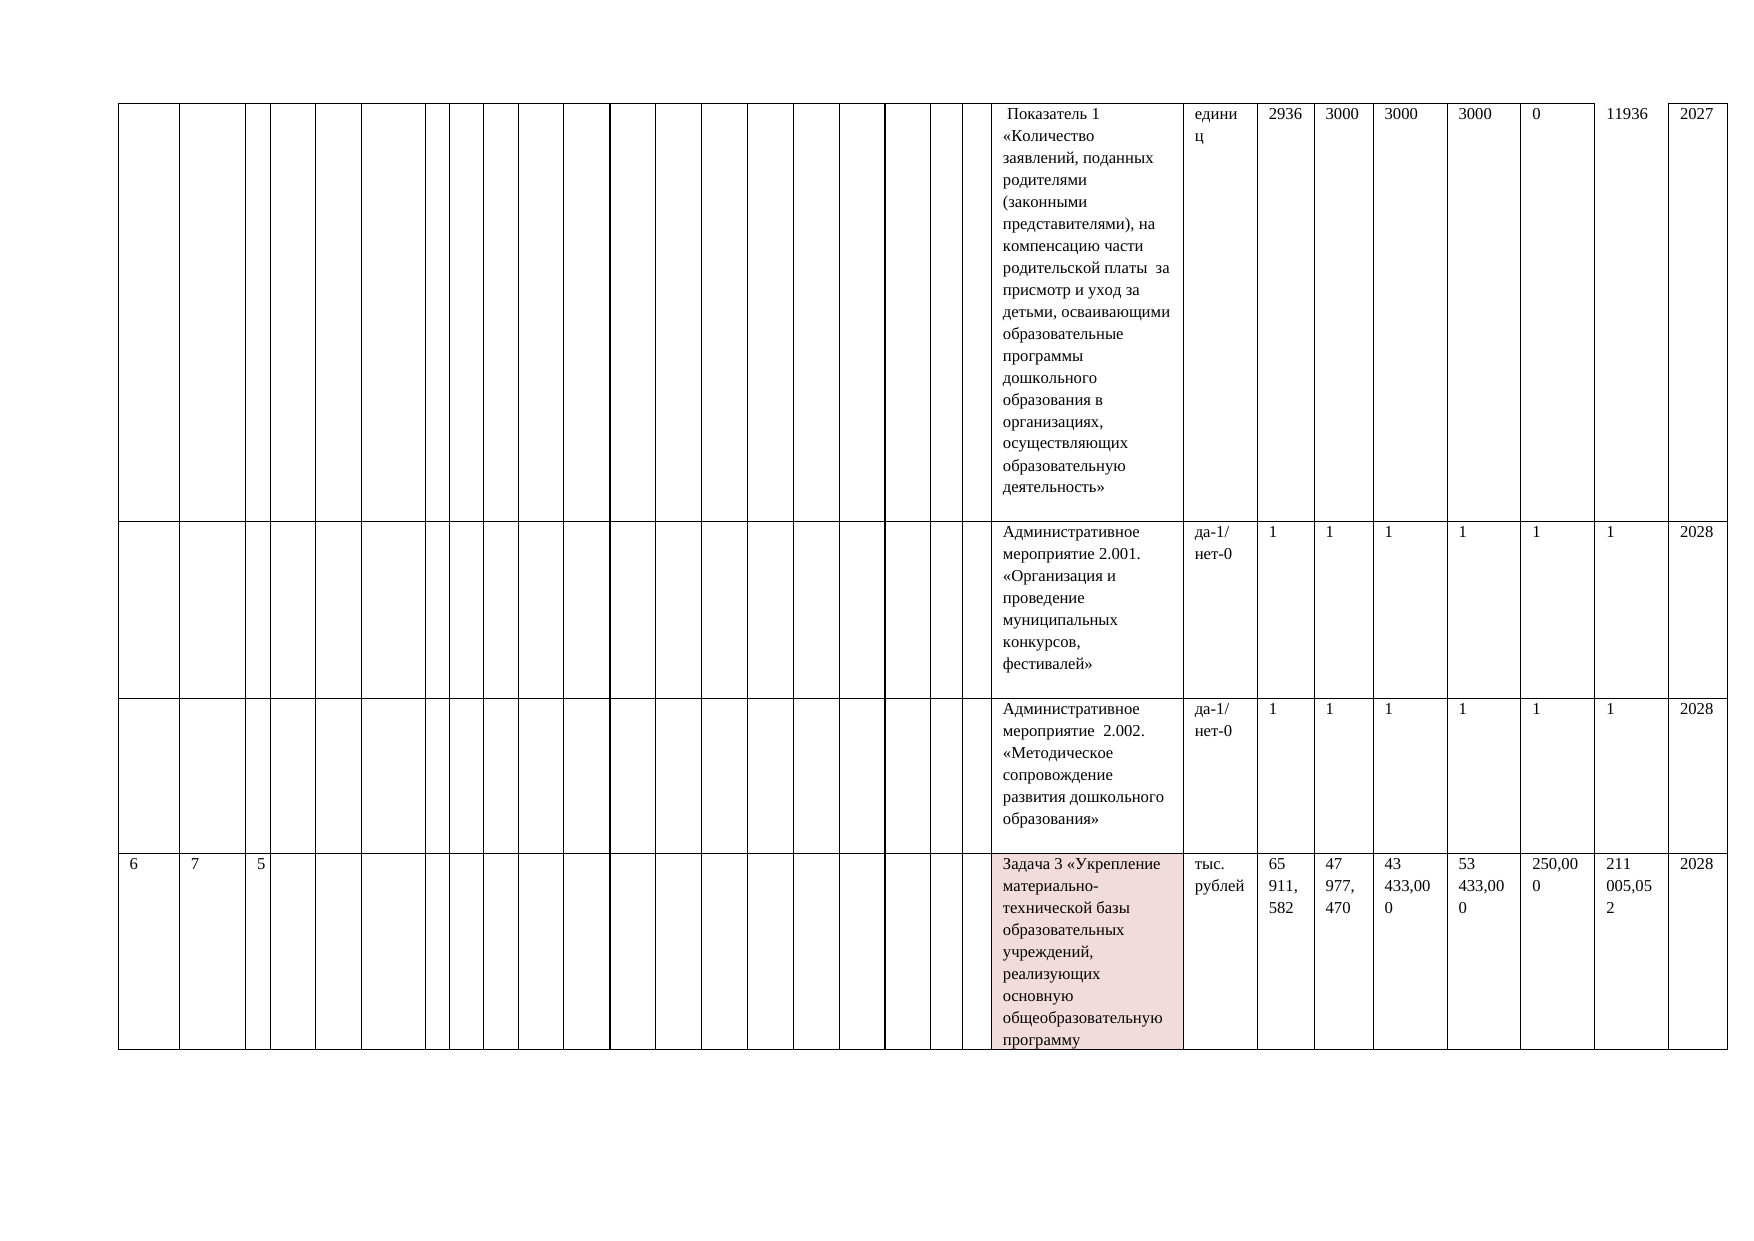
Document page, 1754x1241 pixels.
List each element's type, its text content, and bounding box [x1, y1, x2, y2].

table_cell [963, 854, 991, 1049]
table_cell 1 [1315, 522, 1373, 698]
table_cell единиц [1184, 104, 1257, 521]
table_cell [564, 104, 609, 521]
table_cell [362, 854, 425, 1049]
table_cell [450, 522, 483, 698]
table_cell [450, 104, 483, 521]
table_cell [992, 854, 1183, 1049]
table_cell [484, 522, 518, 698]
table_cell 7 [180, 854, 245, 1049]
table_cell 1 [1374, 522, 1447, 698]
table_cell да-1/нет-0 [1184, 522, 1257, 698]
table_cell 1 [1448, 522, 1520, 698]
table_cell [564, 854, 609, 1049]
table_cell [611, 104, 655, 521]
table_cell 47 977,470 [1315, 854, 1373, 1049]
table_cell [702, 522, 747, 698]
table_cell [271, 522, 315, 698]
table_cell [963, 699, 991, 853]
table_cell [119, 522, 179, 698]
table_cell [564, 699, 609, 853]
table_cell 1 [1258, 522, 1314, 698]
table_cell [840, 854, 884, 1049]
table_cell [484, 854, 518, 1049]
table_cell да-1/нет-0 [1184, 699, 1257, 853]
table_cell 1 [1521, 699, 1594, 853]
table_cell 2936 [1258, 104, 1314, 521]
table_cell [611, 699, 655, 853]
table_cell [794, 522, 839, 698]
table_cell Показатель 1 «Количество заявлений, поданных родителями (законными представителями), на компенсацию части родительской платы за присмотр и уход за детьми, осваивающими образовательные программы дошкольного образования в организациях, осуществляющих образовательную деятельность» [992, 104, 1183, 521]
table_cell 1 [1374, 699, 1447, 853]
table_cell [656, 699, 701, 853]
table_cell [316, 854, 361, 1049]
table_cell [931, 522, 962, 698]
table_cell [180, 522, 245, 698]
table_cell [271, 699, 315, 853]
table_cell [656, 522, 701, 698]
table_cell [450, 854, 483, 1049]
table_cell 1 [1521, 522, 1594, 698]
table_cell 0 [1521, 104, 1594, 521]
table_cell 6 [119, 854, 179, 1049]
table_cell 2028 [1669, 699, 1727, 853]
table_cell [794, 854, 839, 1049]
table_cell [748, 854, 793, 1049]
table_cell 2028 [1669, 522, 1727, 698]
table_cell 2028 [1669, 854, 1727, 1049]
table_cell 1 [1258, 699, 1314, 853]
table_cell [794, 104, 839, 521]
table_cell [886, 699, 930, 853]
table_cell [611, 854, 655, 1049]
table_cell 211 005,052 [1595, 854, 1668, 1049]
table_cell [931, 699, 962, 853]
table_cell [963, 104, 991, 521]
table_cell [180, 699, 245, 853]
table_cell 65 911,582 [1258, 854, 1314, 1049]
table_cell [426, 104, 449, 521]
table_cell [840, 699, 884, 853]
table_cell [931, 854, 962, 1049]
table_cell 3000 [1448, 104, 1520, 521]
table_cell [362, 522, 425, 698]
table_cell [519, 699, 563, 853]
table_cell 11936 [1595, 103, 1668, 521]
table_cell 3000 [1374, 104, 1447, 521]
table_cell [748, 104, 793, 521]
table_cell [362, 104, 425, 521]
table_cell [271, 854, 315, 1049]
table_cell [519, 522, 563, 698]
table_cell [840, 522, 884, 698]
table_cell [963, 522, 991, 698]
table_cell [426, 854, 449, 1049]
table_cell [702, 104, 747, 521]
table_cell 1 [1595, 522, 1668, 698]
table_cell [886, 854, 930, 1049]
table_cell 53 433,000 [1448, 854, 1520, 1049]
table_cell [794, 699, 839, 853]
table_cell [271, 104, 315, 521]
table_cell 250,000 [1521, 854, 1594, 1049]
table_cell [426, 522, 449, 698]
table_cell 5 [246, 854, 270, 1049]
table_cell [702, 699, 747, 853]
table_cell 1 [1315, 699, 1373, 853]
table_cell [519, 104, 563, 521]
table_cell [180, 104, 245, 521]
table_cell [246, 104, 270, 521]
table_cell [748, 522, 793, 698]
table_cell Административное мероприятие 2.001. «Организация и проведение муниципальных конкурсов, фестивалей» [992, 522, 1183, 698]
table_cell 2027 [1669, 104, 1727, 521]
table_cell 43 433,000 [1374, 854, 1447, 1049]
table_cell [316, 699, 361, 853]
table_cell 1 [1595, 699, 1668, 853]
table_cell [450, 699, 483, 853]
table_cell [316, 522, 361, 698]
table_cell [656, 854, 701, 1049]
table_cell тыс. рублей [1184, 854, 1257, 1049]
table_cell [611, 522, 655, 698]
table_cell [484, 699, 518, 853]
table_cell 1 [1448, 699, 1520, 853]
table_cell [519, 854, 563, 1049]
table_cell [886, 522, 930, 698]
table_cell [362, 699, 425, 853]
table_cell [246, 522, 270, 698]
table_cell Административное мероприятие 2.002. «Методическое сопровождение развития дошкольного образования» [992, 699, 1183, 853]
table_cell [246, 699, 270, 853]
table_cell [119, 699, 179, 853]
table_cell [564, 522, 609, 698]
table_cell [886, 104, 930, 521]
table_cell [426, 699, 449, 853]
table_cell [840, 104, 884, 521]
table_cell [316, 104, 361, 521]
table_cell 3000 [1315, 104, 1373, 521]
table_cell [119, 104, 179, 521]
table_cell [702, 854, 747, 1049]
table_cell [748, 699, 793, 853]
table_cell [931, 104, 962, 521]
table_cell [656, 104, 701, 521]
table_cell [484, 104, 518, 521]
